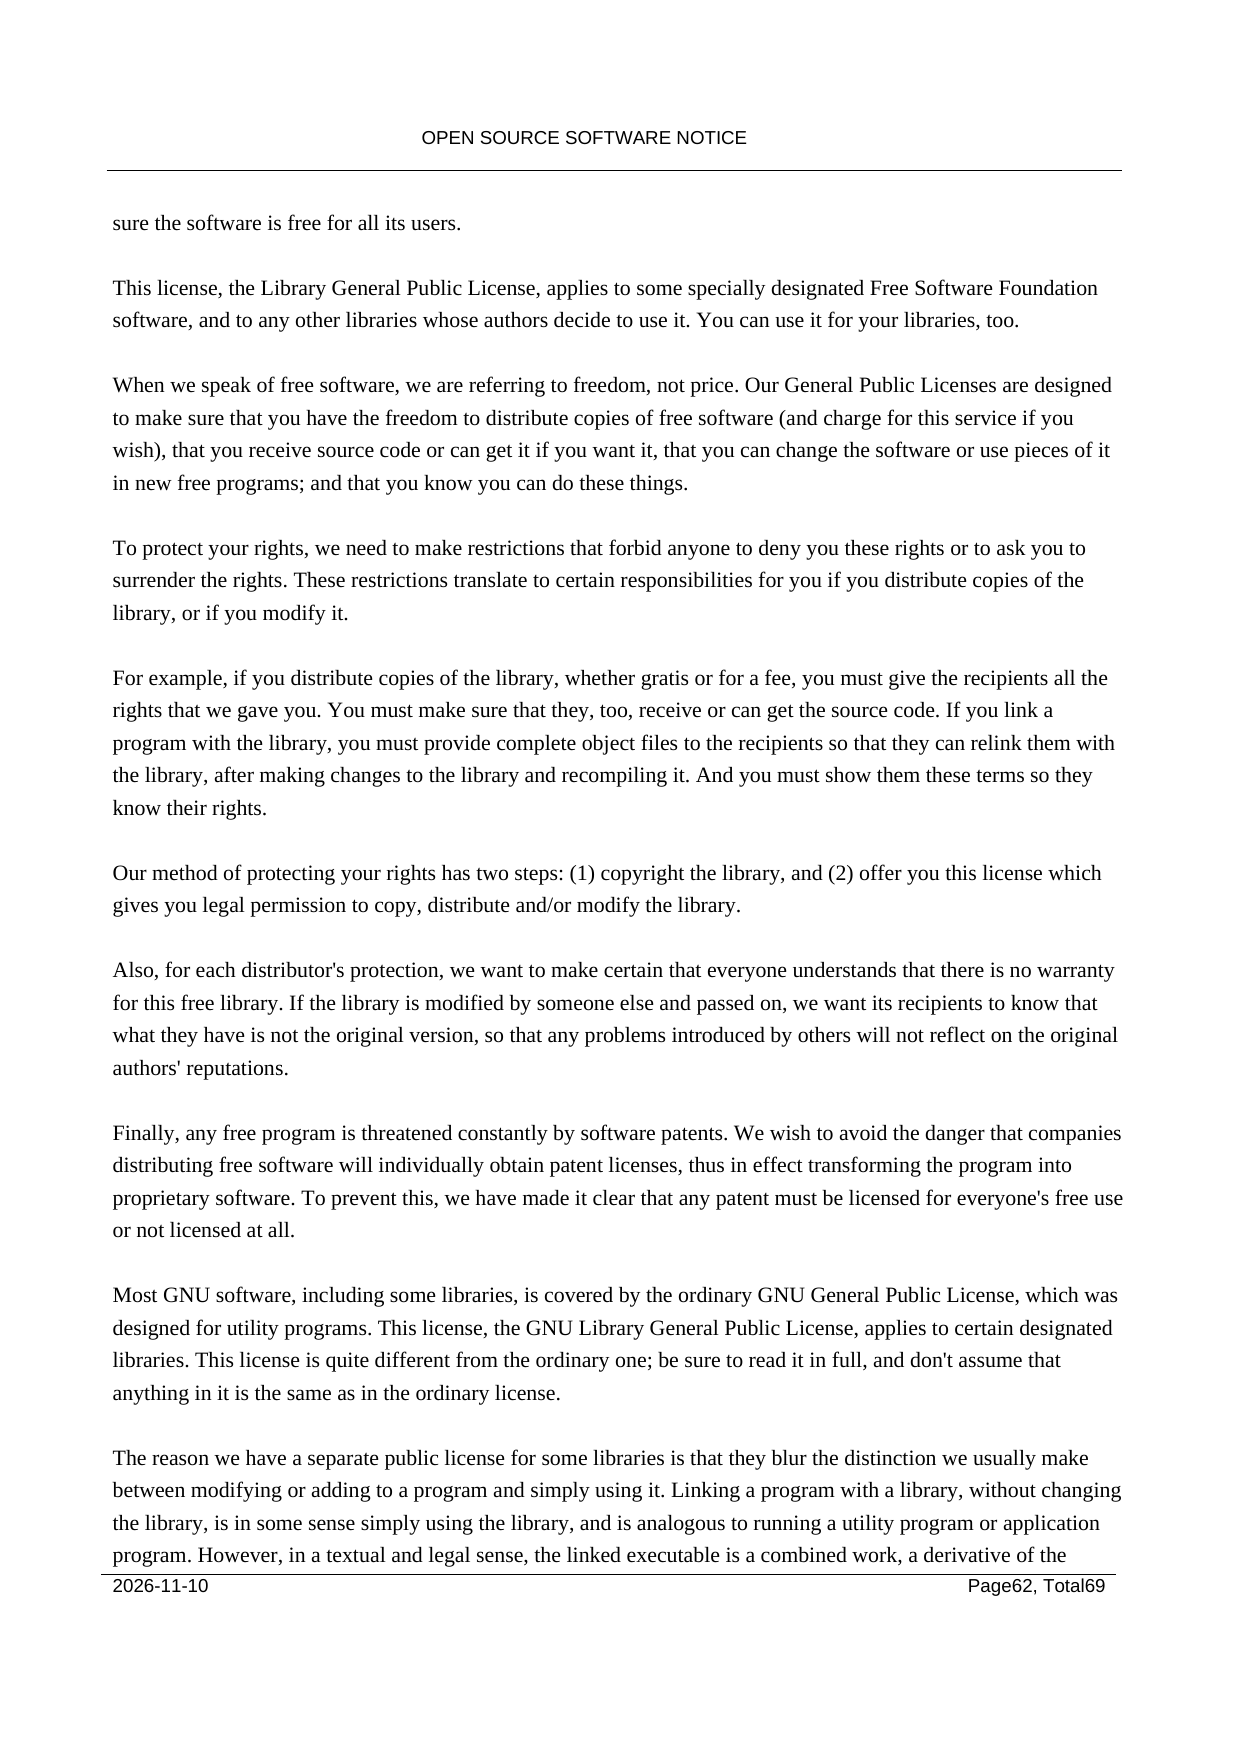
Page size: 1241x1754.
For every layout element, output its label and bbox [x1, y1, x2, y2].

text [112, 206, 1128, 1571]
